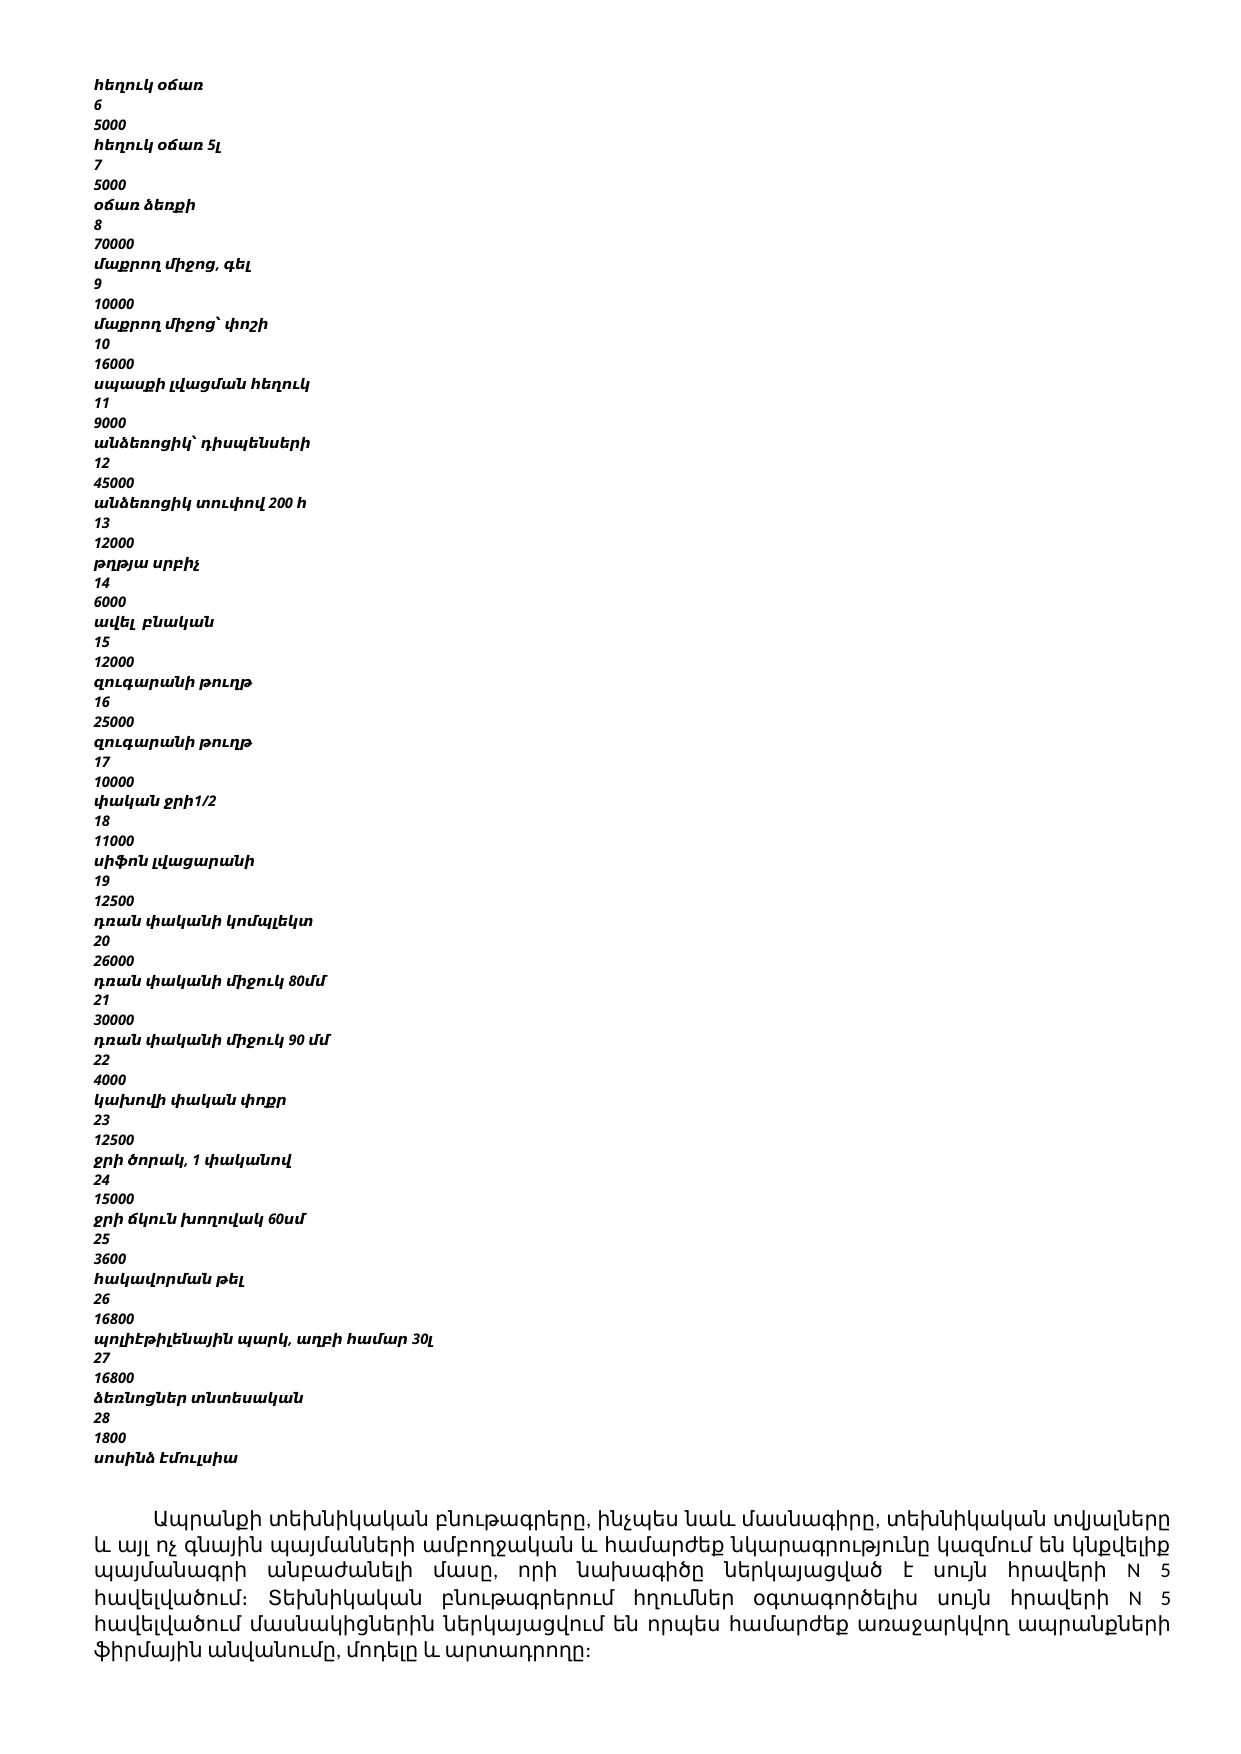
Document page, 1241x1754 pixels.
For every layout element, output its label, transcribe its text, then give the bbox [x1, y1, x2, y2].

text Ապրանքի տեխնիկական բնութագրերը, ինչպես նաև մասնագիրը, տեխնիկական տվյալները և այլ ոչ գնային պայմանների ամբողջական և համարժեք նկարագրությունը կազմում են կնքվելիք պայմանագրի անբաժանելի մասը, որի նախագիծը ներկայացված է սույն հրավերի N 5 հավելվածում։ Տեխնիկական բնութագրերում հղումներ օգտագործելիս սույն հրավերի N 5 հավելվածում մասնակիցներին ներկայացվում են որպես համարժեք առաջարկվող ապրանքների ֆիրմային անվանումը, մոդելը և արտադրողը: [94, 1507, 1171, 1662]
